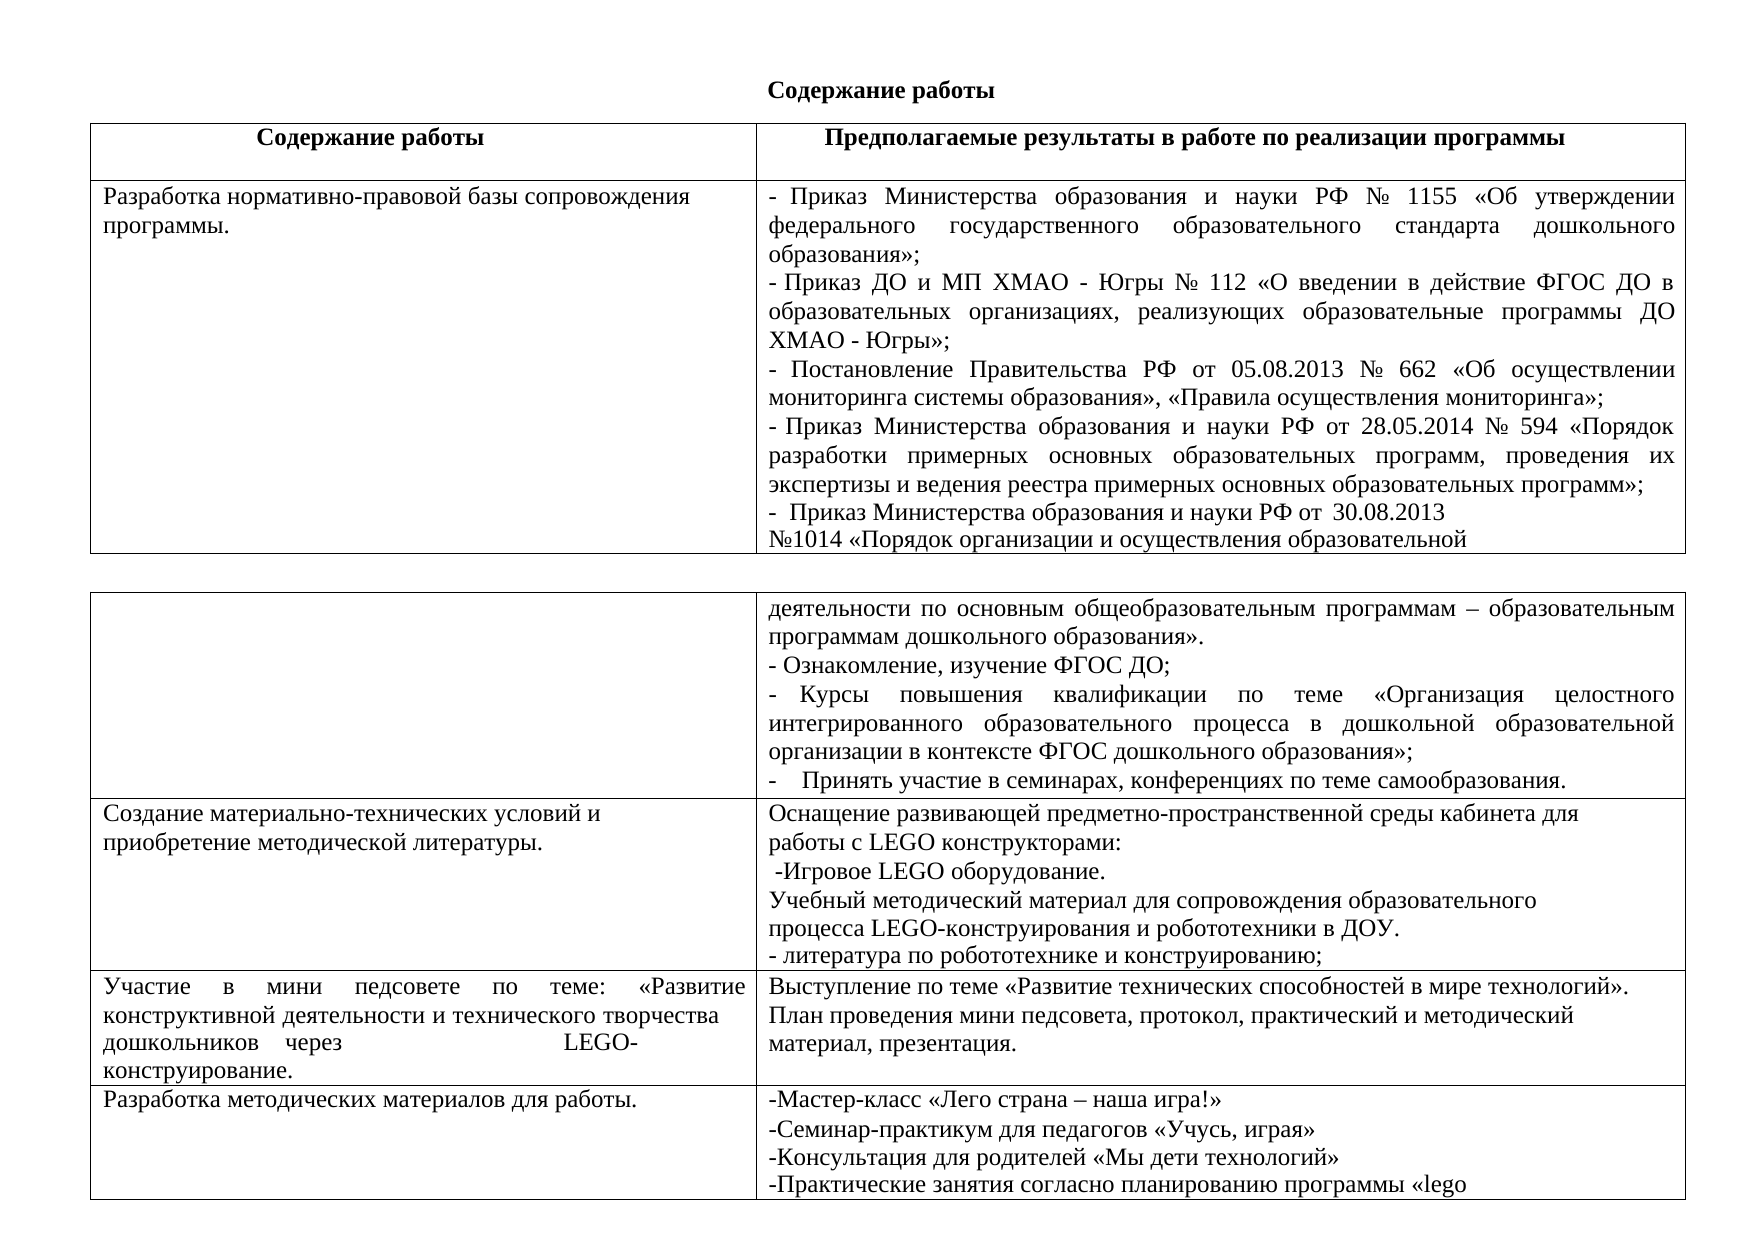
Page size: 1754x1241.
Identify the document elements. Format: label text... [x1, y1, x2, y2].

table_header деятельности по основным общеобразовательным программам – образовательным программам дошкольного образования». Ознакомление, изучение ФГОС ДО; Курсы повышения квалификации по теме «Организация целостного интегрированного образовательного процесса в дошкольной образовательной организации в контексте ФГОС дошкольного образования»; Принять участие в семинарах, конференциях по теме самообразования. [757, 593, 1685, 797]
table_cell Разработка нормативно-правовой базы сопровождения программы. [91, 181, 756, 553]
table_header Предполагаемые результаты в работе по реализации программы [757, 124, 1685, 180]
table_cell Выступление по теме «Развитие технических способностей в мире технологий». План проведения мини педсовета, протокол, практический и методический материал, презентация. [757, 971, 1685, 1085]
text Содержание работы [64, 75, 1698, 104]
table_cell Участие в мини педсовете по теме: «Развитие конструктивной деятельности и технического творчества дошкольников через LEGO- конструирование. [91, 971, 756, 1085]
table_header [91, 593, 756, 797]
table_cell Приказ Министерства образования и науки РФ № 1155 «Об утверждении федерального государственного образовательного стандарта дошкольного образования»; Приказ ДО и МП ХМАО - Югры № 112 «О введении в действие ФГОС ДО в образовательных организациях, реализующих образовательные программы ДО ХМАО - Югры»; Постановление Правительства РФ от 05.08.2013 № 662 «Об осуществлении мониторинга системы образования», «Правила осуществления мониторинга»; Приказ Министерства образования и науки РФ от 28.05.2014 № 594 «Порядок разработки примерных основных образовательных программ, проведения их экспертизы и ведения реестра примерных основных образовательных программ»; Приказ Министерства образования и науки РФ от 30.08.2013 №1014 «Порядок организации и осуществления образовательной [757, 181, 1685, 553]
table_cell Разработка методических материалов для работы. [91, 1086, 756, 1199]
table_cell Создание материально-технических условий и приобретение методической литературы. [91, 799, 756, 970]
table_cell -Мастер-класс «Лего страна – наша игра!» -Семинар-практикум для педагогов «Учусь, играя» -Консультация для родителей «Мы дети технологий» -Практические занятия согласно планированию программы «lego [757, 1086, 1685, 1199]
table_cell Оснащение развивающей предметно-пространственной среды кабинета для работы с LEGO конструкторами: -Игровое LEGO оборудование. Учебный методический материал для сопровождения образовательного процесса LEGO-конструирования и робототехники в ДОУ. - литература по робототехнике и конструированию; [757, 799, 1685, 970]
table_header Содержание работы [91, 124, 756, 180]
